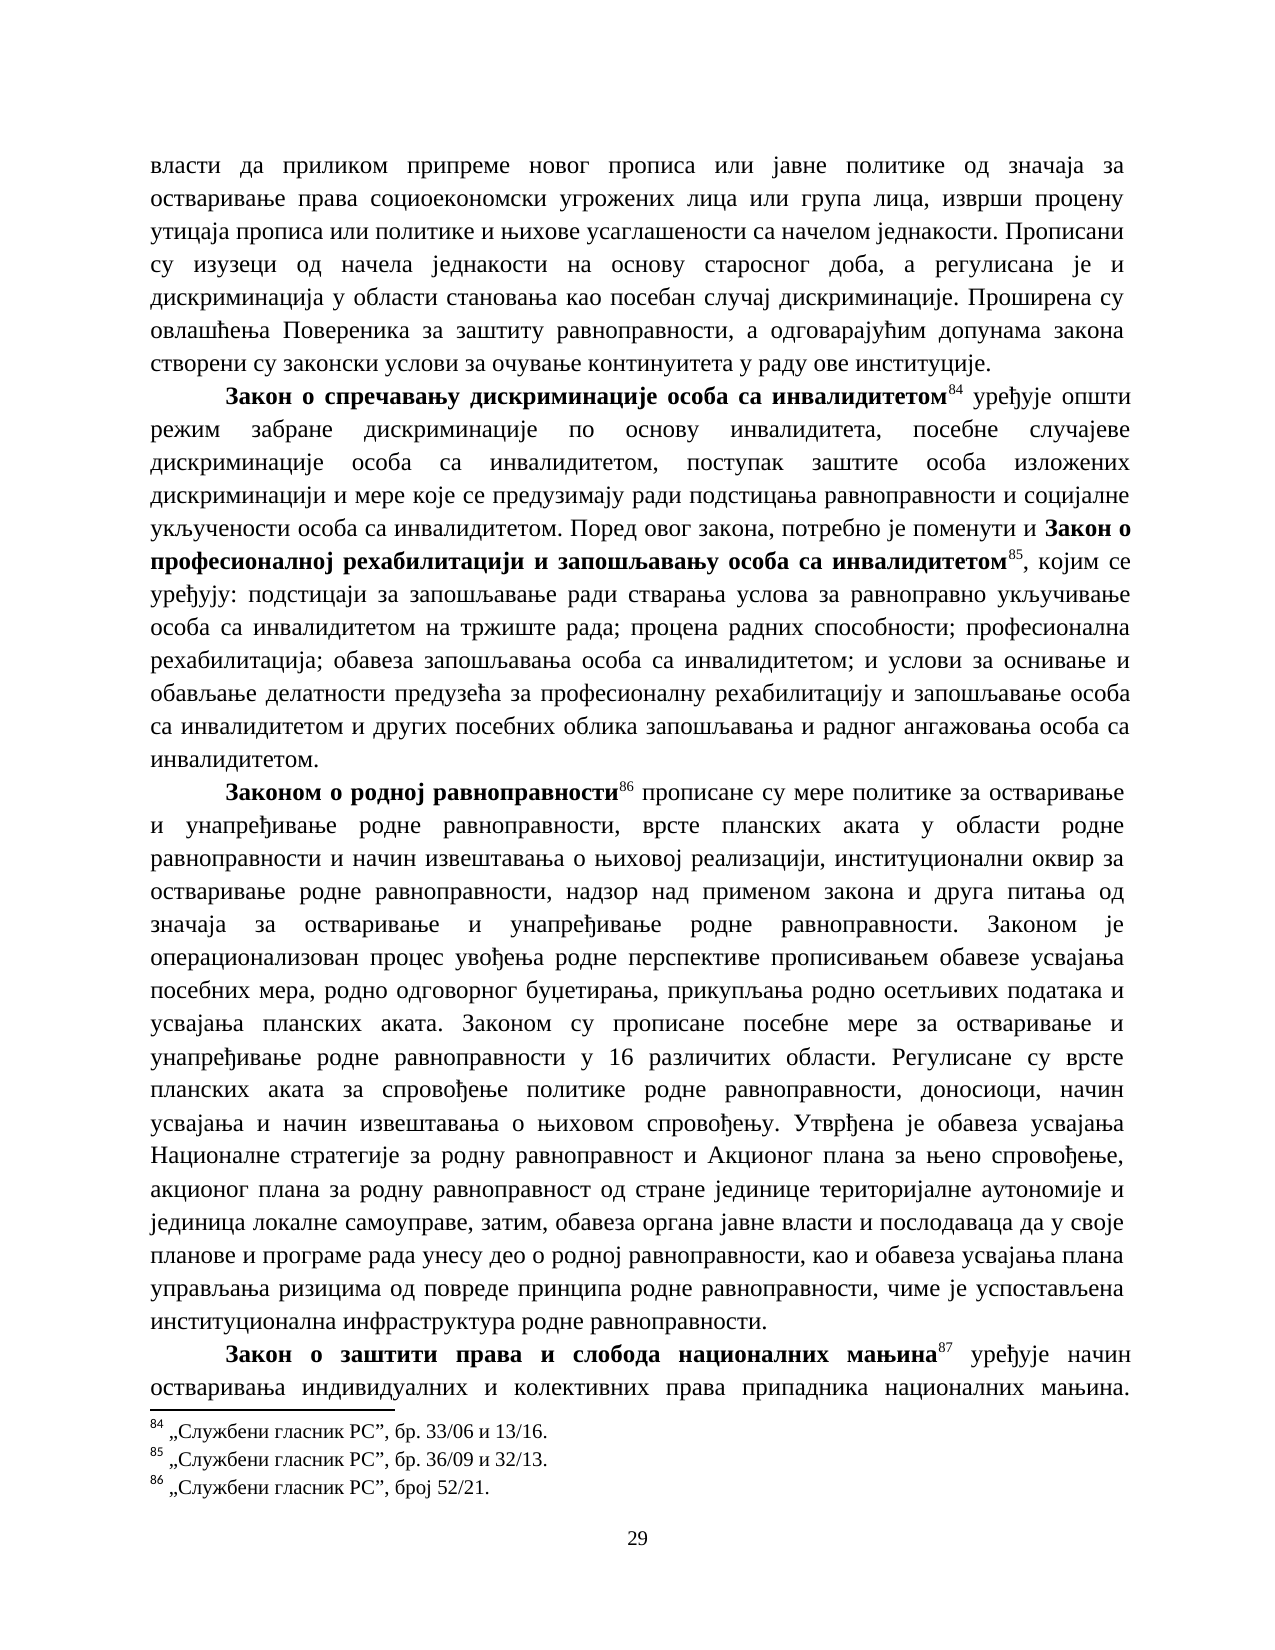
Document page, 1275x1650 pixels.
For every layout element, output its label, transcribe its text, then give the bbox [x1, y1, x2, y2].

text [150, 150, 1125, 377]
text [150, 1339, 1131, 1401]
text Законом о родној равноправности прописане су мере политике за остваривање и унапређивање родне равноправности, врсте планских аката у области родне равноправности и начин извештавања о њиховој реализацији, институционални оквир за остваривање родне равноправности, надзор над применом закона и друга питања од значаја за остваривање и унапређивање родне равноправности. Законом је операционализован процес увођења родне перспективе прописивањем обавезе усвајања посебних мера, родно одговорног буџетирања, прикупљања родно осетљивих података и усвајања планских аката. Законом су прописане посебне мере за остваривање и унапређивање родне равноправности у 16 различитих области. Регулисане су врсте планских аката за спровођење политике родне равноправности, доносиоци, начин усвајања и начин извештавања о њиховом спровођењу. Утврђена је обавеза усвајања Националне стратегије за родну равноправност и Акционог плана за њено спровођење, акционог плана за родну равноправност од стране јединице територијалне аутономије и јединица локалне самоуправе, затим, обавеза органа јавне власти и послодаваца да у своје планове и програме рада унесу део о родној равноправности, као и обавеза усвајања плана управљања ризицима од повреде принципа родне равноправности, чиме је успостављена институционална инфраструктура родне равноправности. [150, 777, 1125, 1334]
text Закон о спречавању дискриминације особа са инвалидитетом уређује општи режим забране дискриминације по основу инвалидитета, посебнe случајевe дискриминације особа са инвалидитетом, поступак заштите особа изложених дискриминацији и мере које се предузимају ради подстицања равноправности и социјалне укључености особа са инвалидитетом. Поред овог закона, потребно је поменути и Закон о професионалној рехабилитацији и запошљавању особа са инвалидитетом, којим се уређују: подстицаји за запошљавање ради стварања услова за равноправно укључивање особа са инвалидитетом на тржиште рада; процена радних способности; професионална рехабилитација; обавеза запошљавања особа са инвалидитетом; и услови за оснивање и обављање делатности предузећа за професионалну рехабилитацију и запошљавање особа са инвалидитетом и других посебних облика запошљавања и радног ангажовања особа са инвалидитетом. [150, 381, 1131, 773]
